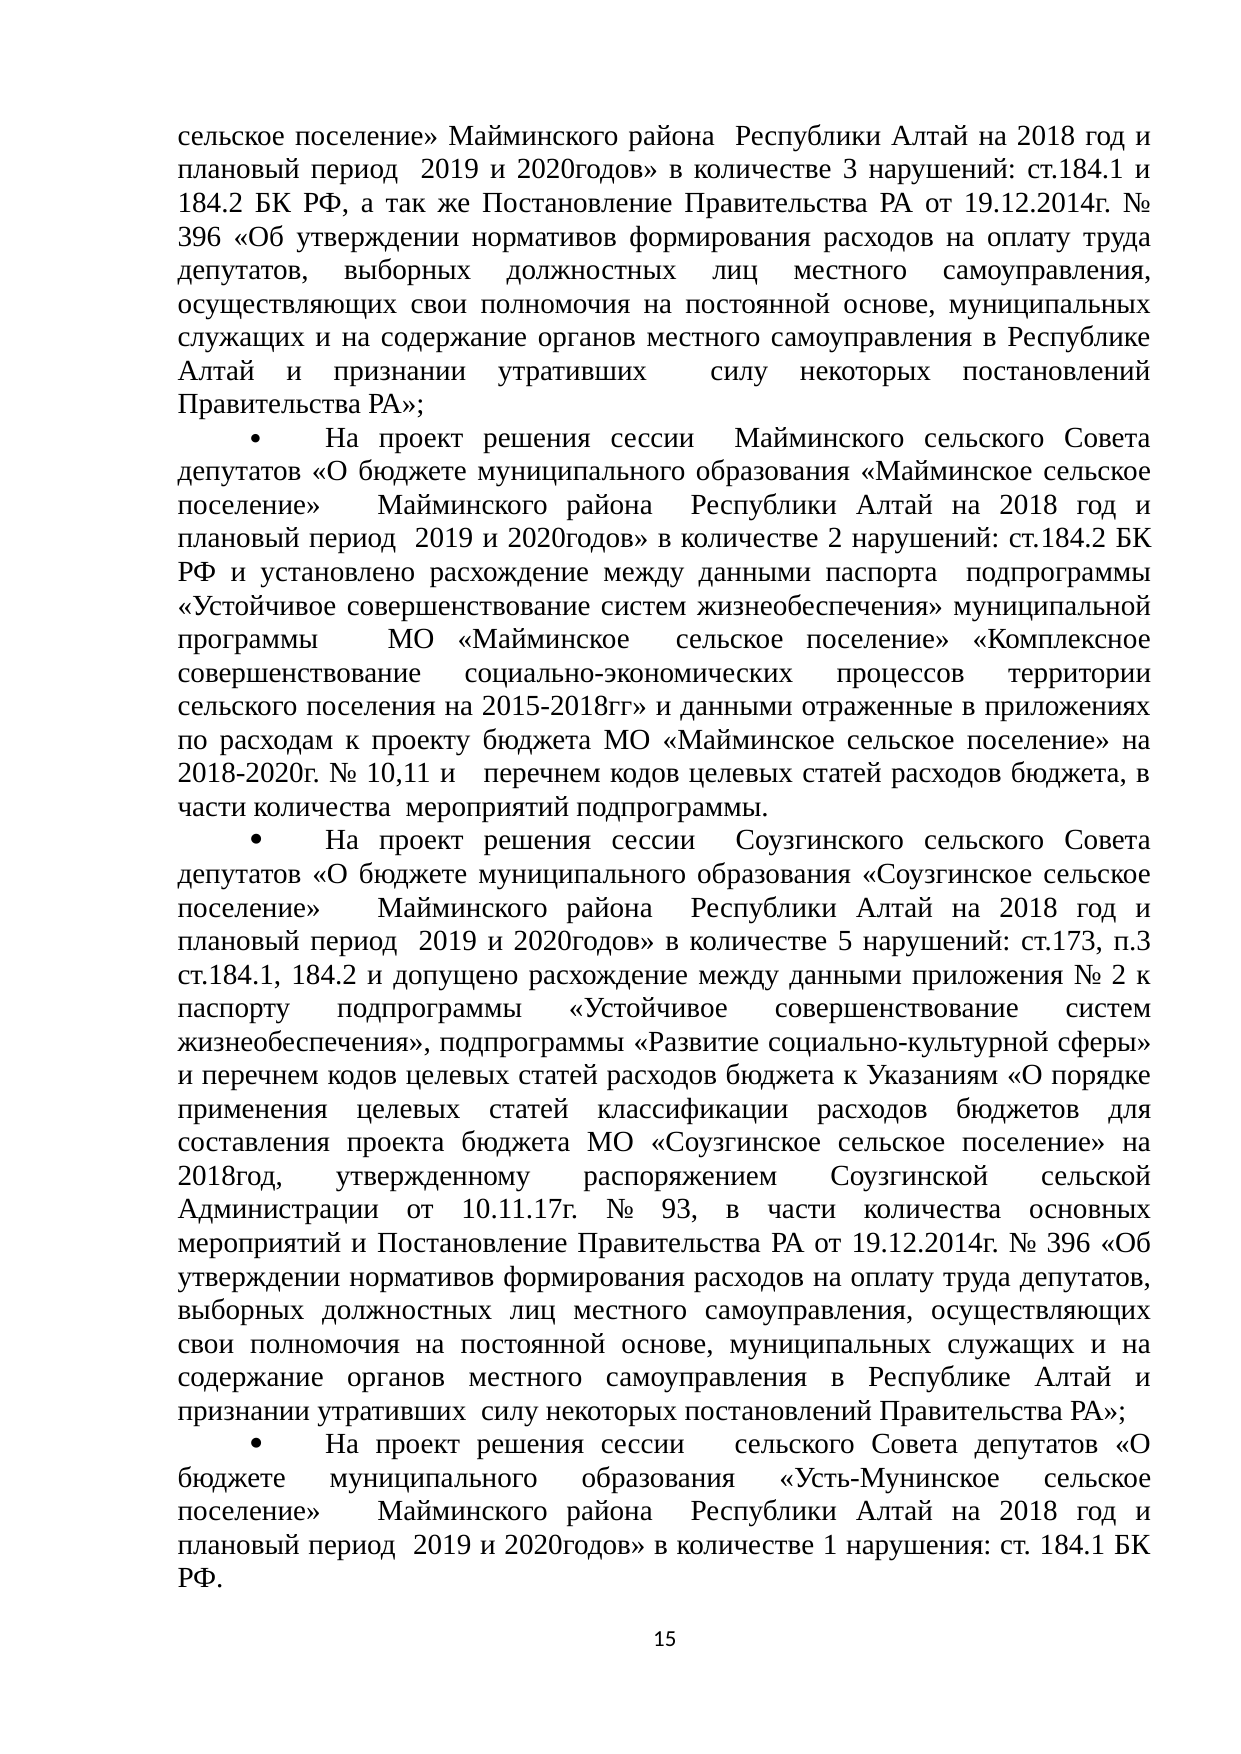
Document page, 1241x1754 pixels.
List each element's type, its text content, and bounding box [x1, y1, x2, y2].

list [177, 118, 1152, 420]
list На проект решения сессии сельского Совета депутатов «О бюджете муниципального образования «Усть-Мунинское сельское поселение» Майминского района Республики Алтай на 2018 год и плановый период 2019 и 2020годов» в количестве 1 нарушения: ст. 184.1 БК РФ. [177, 1426, 1152, 1594]
list На проект решения сессии Соузгинского сельского Совета депутатов «О бюджете муниципального образования «Соузгинское сельское поселение» Майминского района Республики Алтай на 2018 год и плановый период 2019 и 2020годов» в количестве 5 нарушений: ст.173, п.3 ст.184.1, 184.2 и допущено расхождение между данными приложения № 2 к паспорту подпрограммы «Устойчивое совершенствование систем жизнеобеспечения», подпрограммы «Развитие социально-культурной сферы» и перечнем кодов целевых статей расходов бюджета к Указаниям «О порядке применения целевых статей классификации расходов бюджетов для составления проекта бюджета МО «Соузгинское сельское поселение» на 2018год, утвержденному распоряжением Соузгинской сельской Администрации от 10.11.17г. № 93, в части количества основных мероприятий и Постановление Правительства РА от 19.12.2014г. № 396 «Об утверждении нормативов формирования расходов на оплату труда депутатов, выборных должностных лиц местного самоуправления, осуществляющих свои полномочия на постоянной основе, муниципальных служащих и на содержание органов местного самоуправления в Республике Алтай и признании утративших силу некоторых постановлений Правительства РА»; [177, 822, 1152, 1426]
list На проект решения сессии Майминского сельского Совета депутатов «О бюджете муниципального образования «Майминское сельское поселение» Майминского района Республики Алтай на 2018 год и плановый период 2019 и 2020годов» в количестве 2 нарушений: ст.184.2 БК РФ и установлено расхождение между данными паспорта подпрограммы «Устойчивое совершенствование систем жизнеобеспечения» муниципальной программы МО «Майминское сельское поселение» «Комплексное совершенствование социально-экономических процессов территории сельского поселения на 2015-2018гг» и данными отраженные в приложениях по расходам к проекту бюджета МО «Майминское сельское поселение» на 2018-2020г. № 10,11 и перечнем кодов целевых статей расходов бюджета, в части количества мероприятий подпрограммы. [177, 420, 1152, 822]
